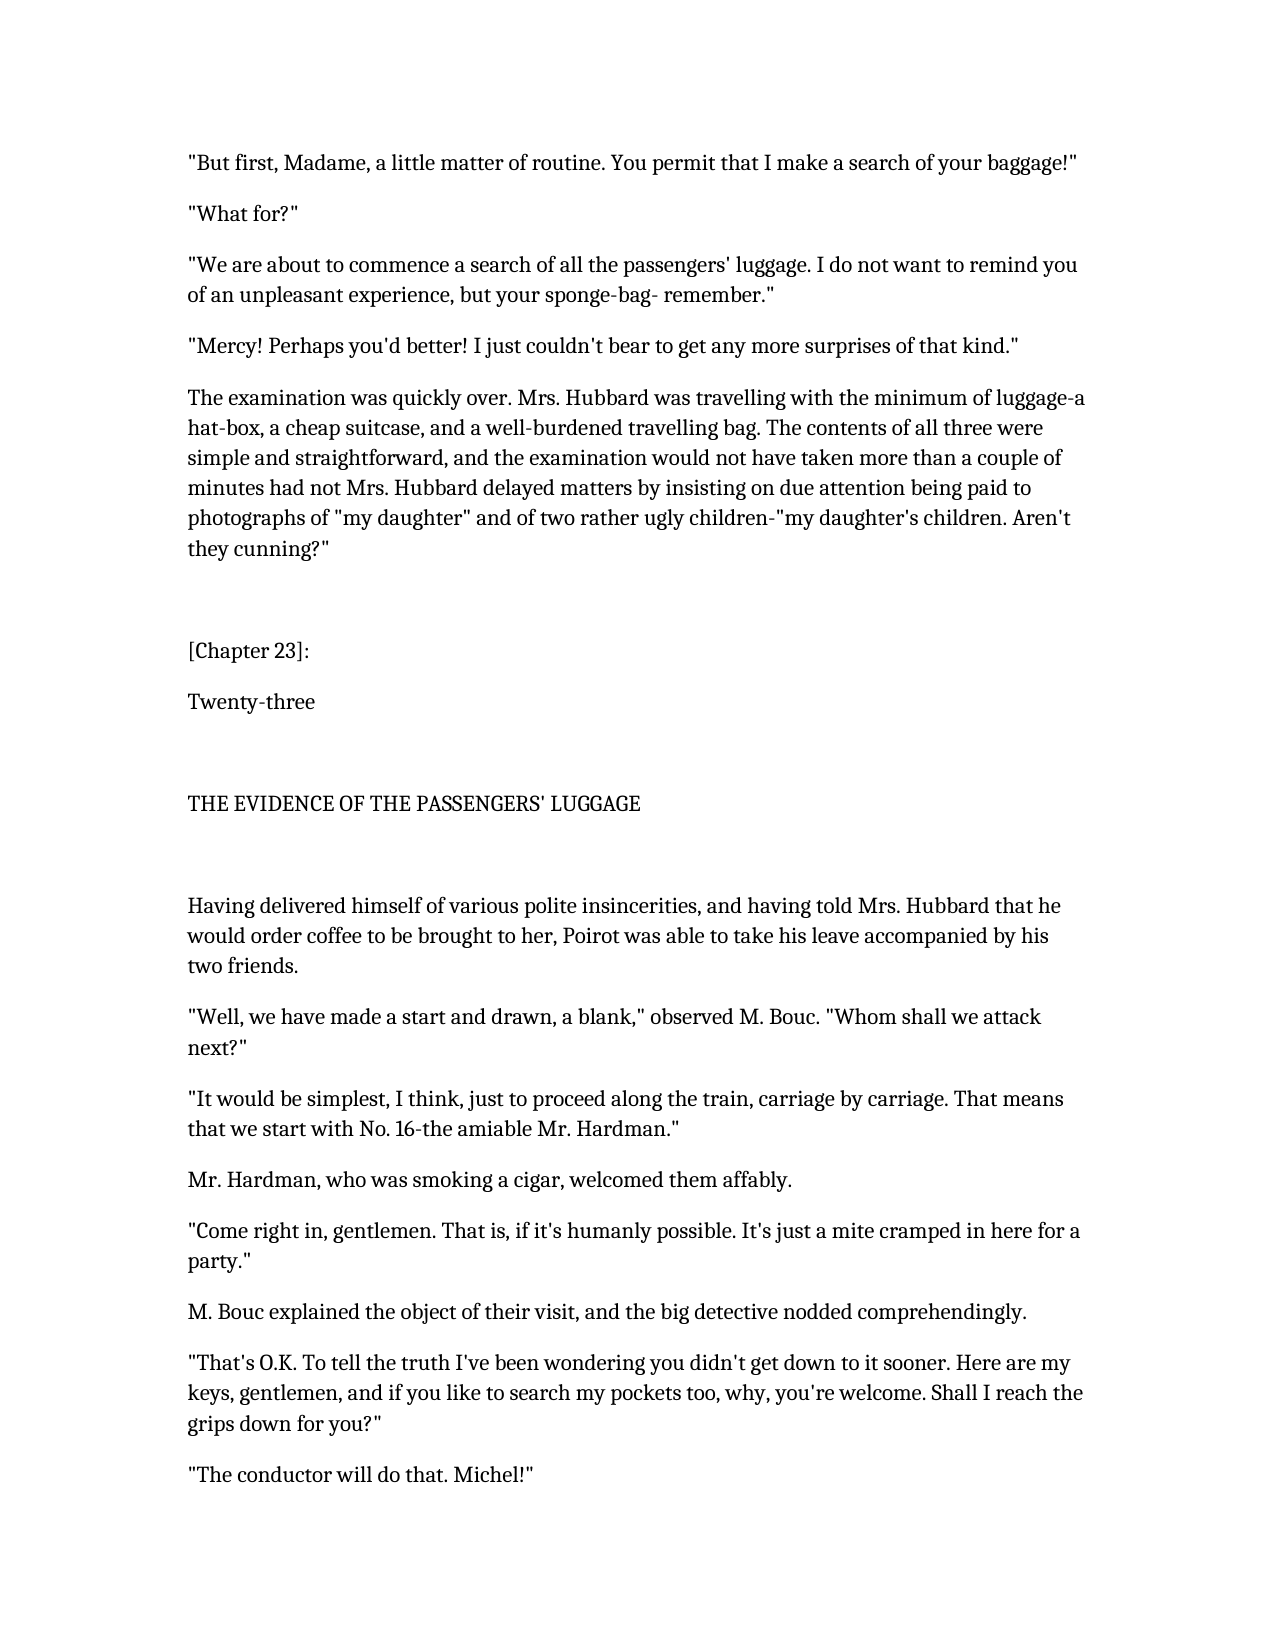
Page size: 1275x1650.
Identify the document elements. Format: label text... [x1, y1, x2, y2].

text "Mercy! Perhaps you'd better! I just couldn't bear to get any more surprises of that kind." [187, 333, 1087, 360]
text "We are about to commence a search of all the passengers' luggage. I do not want to remind you of an unpleasant experience, but your sponge-bag- remember." [187, 252, 1087, 309]
text "But first, Madame, a little matter of routine. You permit that I make a search of your baggage!" [187, 150, 1087, 176]
text "It would be simplest, I think, just to proceed along the train, carriage by carriage. That means that we start with No. 16-the amiable Mr. Hardman." [187, 1085, 1087, 1142]
text Mr. Hardman, who was smoking a cigar, welcomed them affably. [187, 1167, 1087, 1193]
text [Chapter 23]: [187, 637, 1087, 664]
text "That's O.K. To tell the truth I've been wondering you didn't get down to it sooner. Here are my keys, gentlemen, and if you like to search my pockets too, why, you're welcome. Shall I reach the grips down for you?" [187, 1350, 1087, 1437]
text The examination was quickly over. Mrs. Hubbard was travelling with the minimum of luggage-a hat-box, a cheap suitcase, and a well-burdened travelling bag. The contents of all three were simple and straightforward, and the examination would not have taken more than a couple of minutes had not Mrs. Hubbard delayed matters by insisting on due attention being paid to photographs of "my daughter" and of two rather ugly children-"my daughter's children. Aren't they cunning?" [187, 384, 1087, 562]
text THE EVIDENCE OF THE PASSENGERS' LUGGAGE [187, 791, 1087, 817]
text Twenty-three [187, 688, 1087, 715]
text "Come right in, gentlemen. That is, if it's humanly possible. It's just a mite cramped in here for a party." [187, 1218, 1087, 1274]
text Having delivered himself of various polite insincerities, and having told Mrs. Hubbard that he would order coffee to be brought to her, Poirot was able to take his leave accompanied by his two friends. [187, 893, 1087, 979]
text "Well, we have made a start and drawn, a blank," observed M. Bouc. "Whom shall we attack next?" [187, 1004, 1087, 1061]
text "The conductor will do that. Michel!" [187, 1461, 1087, 1488]
text M. Bouc explained the object of their visit, and the big detective nodded comprehendingly. [187, 1299, 1087, 1325]
text "What for?" [187, 201, 1087, 227]
